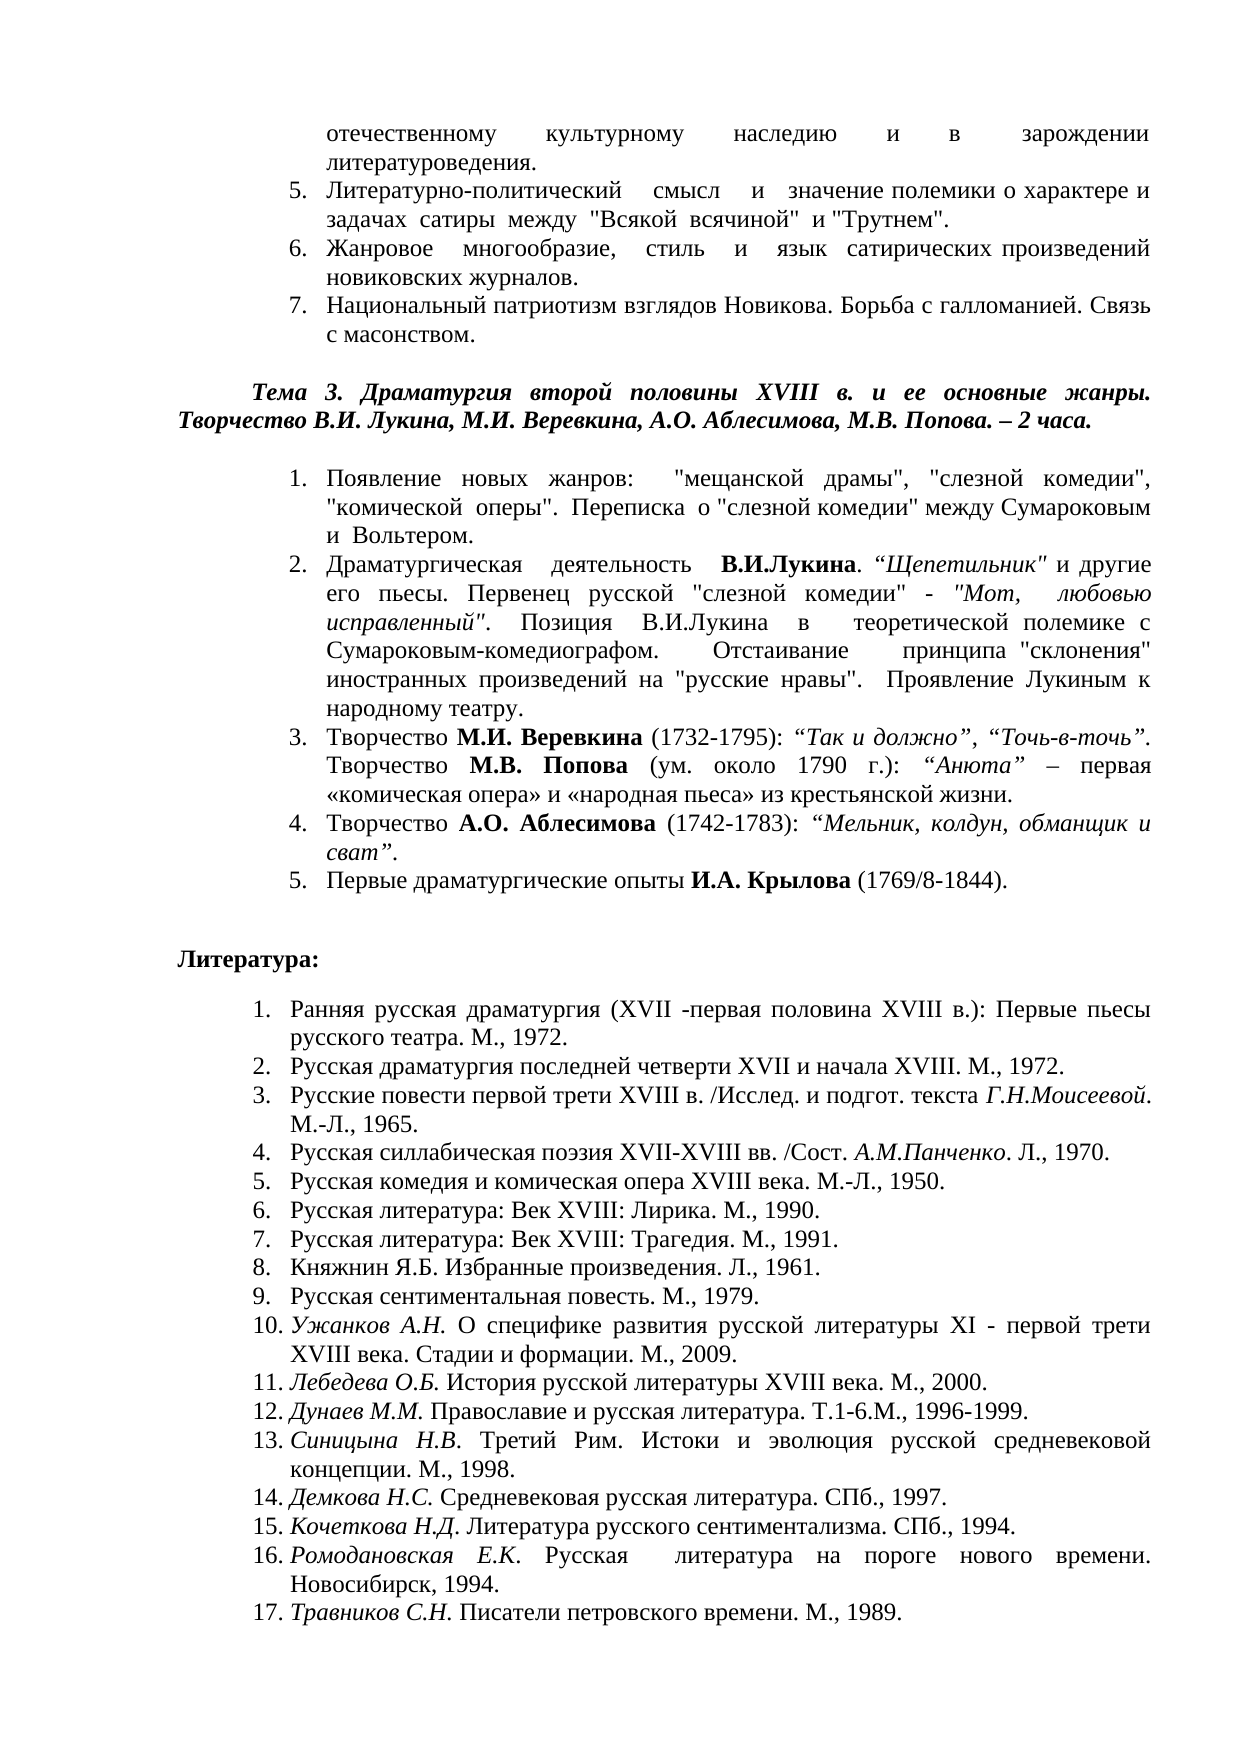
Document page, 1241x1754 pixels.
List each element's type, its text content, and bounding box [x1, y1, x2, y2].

list Драматургическая деятельность В.И.Лукина. “Щепетильник" и другие его пьесы. Первенец русской "слезной комедии" - "Мот, любовью исправленный". Позиция В.И.Лукина в теоретической полемике с Сумароковым-комедиографом. Отстаивание принципа "склонения" иностранных произведений на "русские нравы". Проявление Лукиным к народному театру. [288, 549, 1152, 722]
list Лебедева О.Б. История русской литературы XVIII века. М., 2000. [252, 1367, 1152, 1396]
list Русские повести первой трети XVIII в. /Исслед. и подгот. текста Г.Н.Моисеевой. М.-Л., 1965. [252, 1080, 1152, 1137]
list Русская литература: Век XVIII: Трагедия. М., 1991. [252, 1224, 1152, 1252]
list Творчество А.О. Аблесимова (1742-1783): “Мельник, колдун, обманщик и сват”. [288, 808, 1152, 866]
list Русская силлабическая поэзия XVII-XVIII вв. /Сост. А.М.Панченко. Л., 1970. [252, 1137, 1152, 1166]
list Травников С.Н. Писатели петровского времени. М., 1989. [252, 1597, 1152, 1626]
list Дунаев М.М. Православие и русская литература. Т.1-6.М., 1996-1999. [252, 1396, 1152, 1425]
list Русская комедия и комическая опера XVIII века. М.-Л., 1950. [252, 1166, 1152, 1195]
list Ужанков А.Н. О специфике развития русской литературы XI - первой трети XVIII века. Стадии и формации. М., 2009. [252, 1310, 1152, 1367]
list Жанровое многообразие, стиль и язык сатирических произведений новиковских журналов. [288, 233, 1152, 291]
list Ранняя русская драматургия (XVII -первая половина XVIII в.): Первые пьесы русского театра. М., 1972. [252, 994, 1152, 1051]
text Литература: [177, 944, 1152, 973]
list Русская литература: Век XVIII: Лирика. М., 1990. [252, 1195, 1152, 1224]
list Княжнин Я.Б. Избранные произведения. Л., 1961. [252, 1252, 1152, 1281]
list Русская драматургия последней четверти XVII и начала XVIII. М., 1972. [252, 1051, 1152, 1080]
list Синицына Н.В. Третий Рим. Истоки и эволюция русской средневековой концепции. М., 1998. [252, 1425, 1152, 1482]
list Демкова Н.С. Средневековая русская литература. СПб., 1997. [252, 1482, 1152, 1511]
list Первые драматургические опыты И.А. Крылова (1769/8-1844). [288, 866, 1152, 894]
list Кочеткова Н.Д. Литература русского сентиментализма. СПб., 1994. [252, 1511, 1152, 1540]
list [288, 118, 1152, 176]
list Литературно-политический смысл и значение полемики о характере и задачах сатиры между "Всякой всячиной" и "Трутнем". [288, 176, 1152, 233]
text Тема 3. Драматургия второй половины XVIII в. и ее основные жанры. Творчество В.И. Лукина, М.И. Веревкина, А.О. Аблесимова, М.В. Попова. – 2 часа. [177, 377, 1152, 434]
list Национальный патриотизм взглядов Новикова. Борьба с галломанией. Связь с масонством. [288, 291, 1152, 348]
list Русская сентиментальная повесть. М., 1979. [252, 1281, 1152, 1310]
list Появление новых жанров: "мещанской драмы", "слезной комедии", "комической оперы". Переписка о "слезной комедии" между Сумароковым и Вольтером. [288, 463, 1152, 549]
list Ромодановская Е.К. Русская литература на пороге нового времени. Новосибирск, 1994. [252, 1540, 1152, 1597]
list Творчество М.И. Веревкина (1732-1795): “Так и должно”, “Точь-в-точь”. Творчество М.В. Попова (ум. около 1790 г.): “Анюта” – первая «комическая опера» и «народная пьеса» из крестьянской жизни. [288, 722, 1152, 808]
